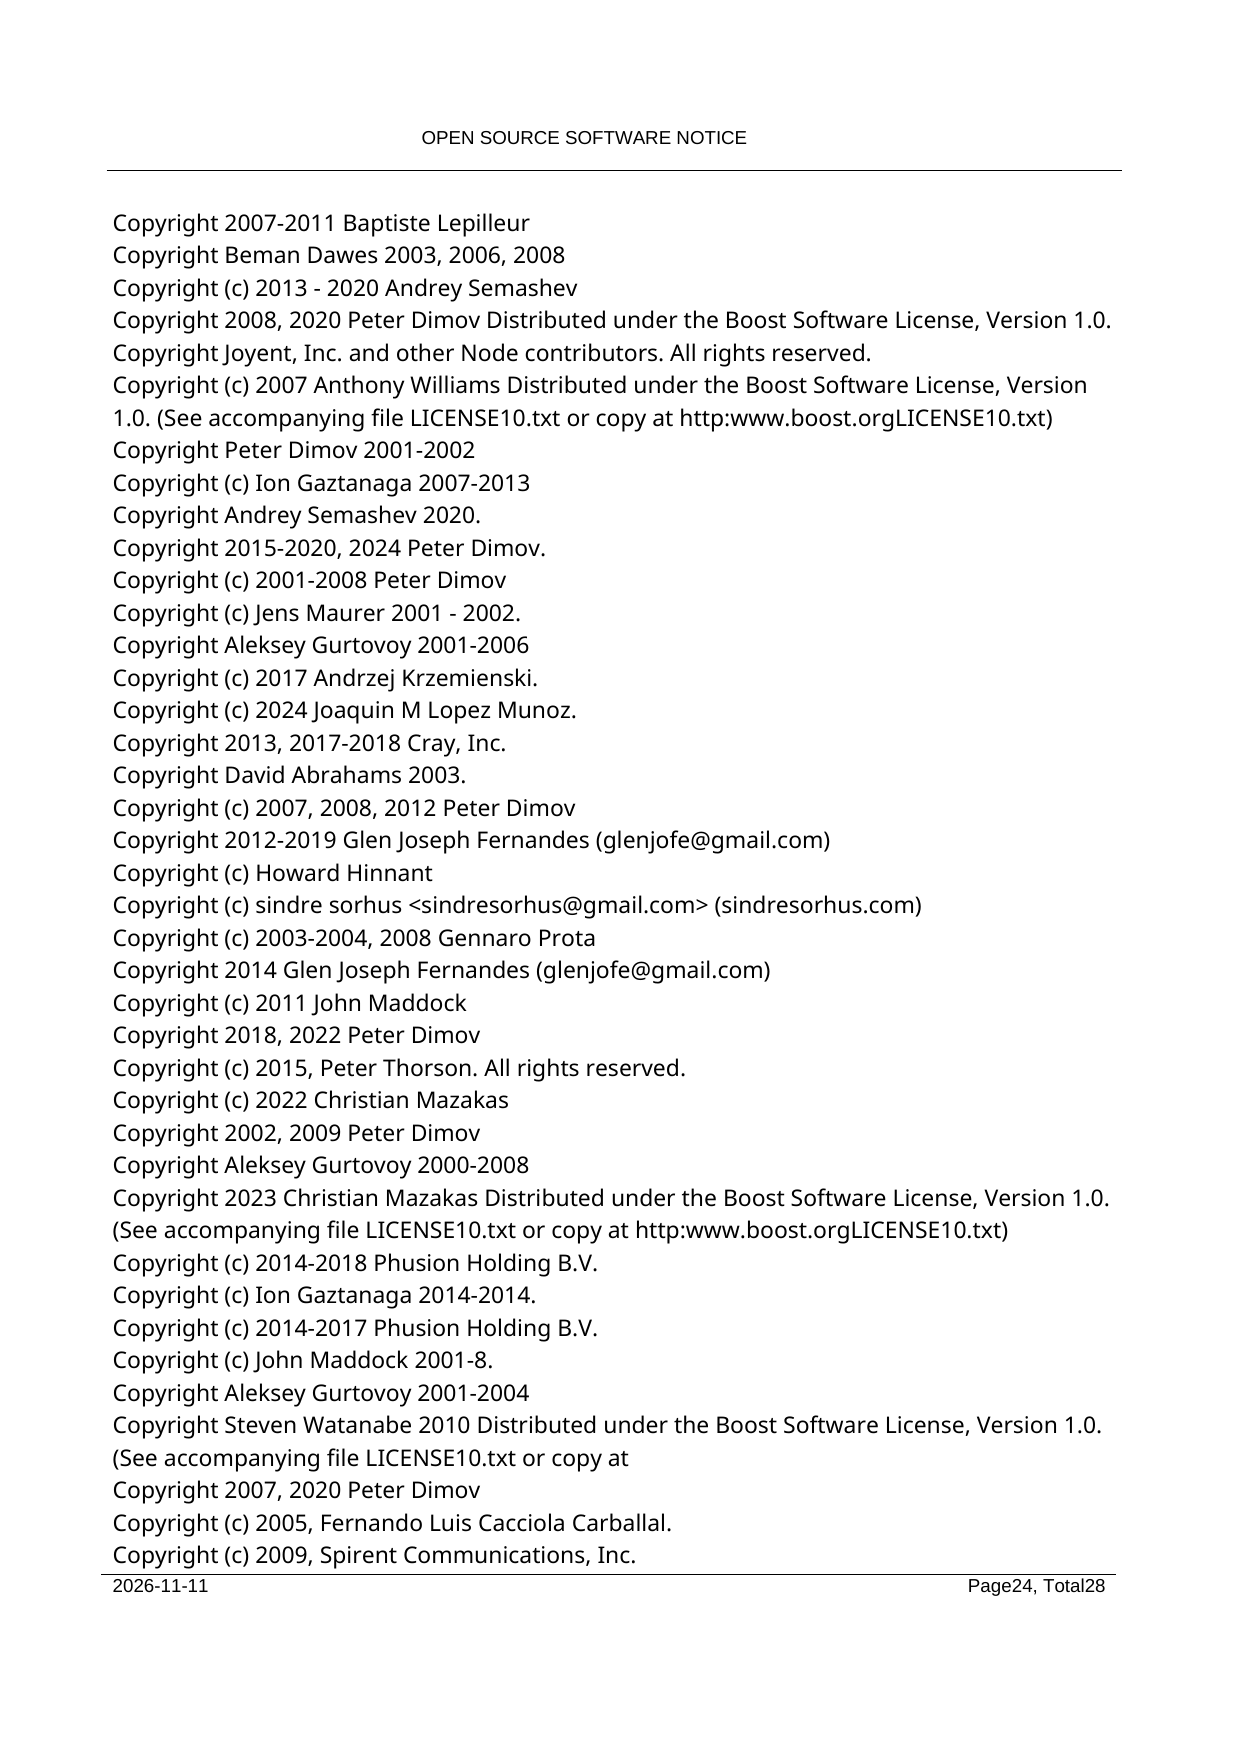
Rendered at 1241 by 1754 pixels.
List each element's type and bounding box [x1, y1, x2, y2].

text [112, 206, 1128, 1571]
